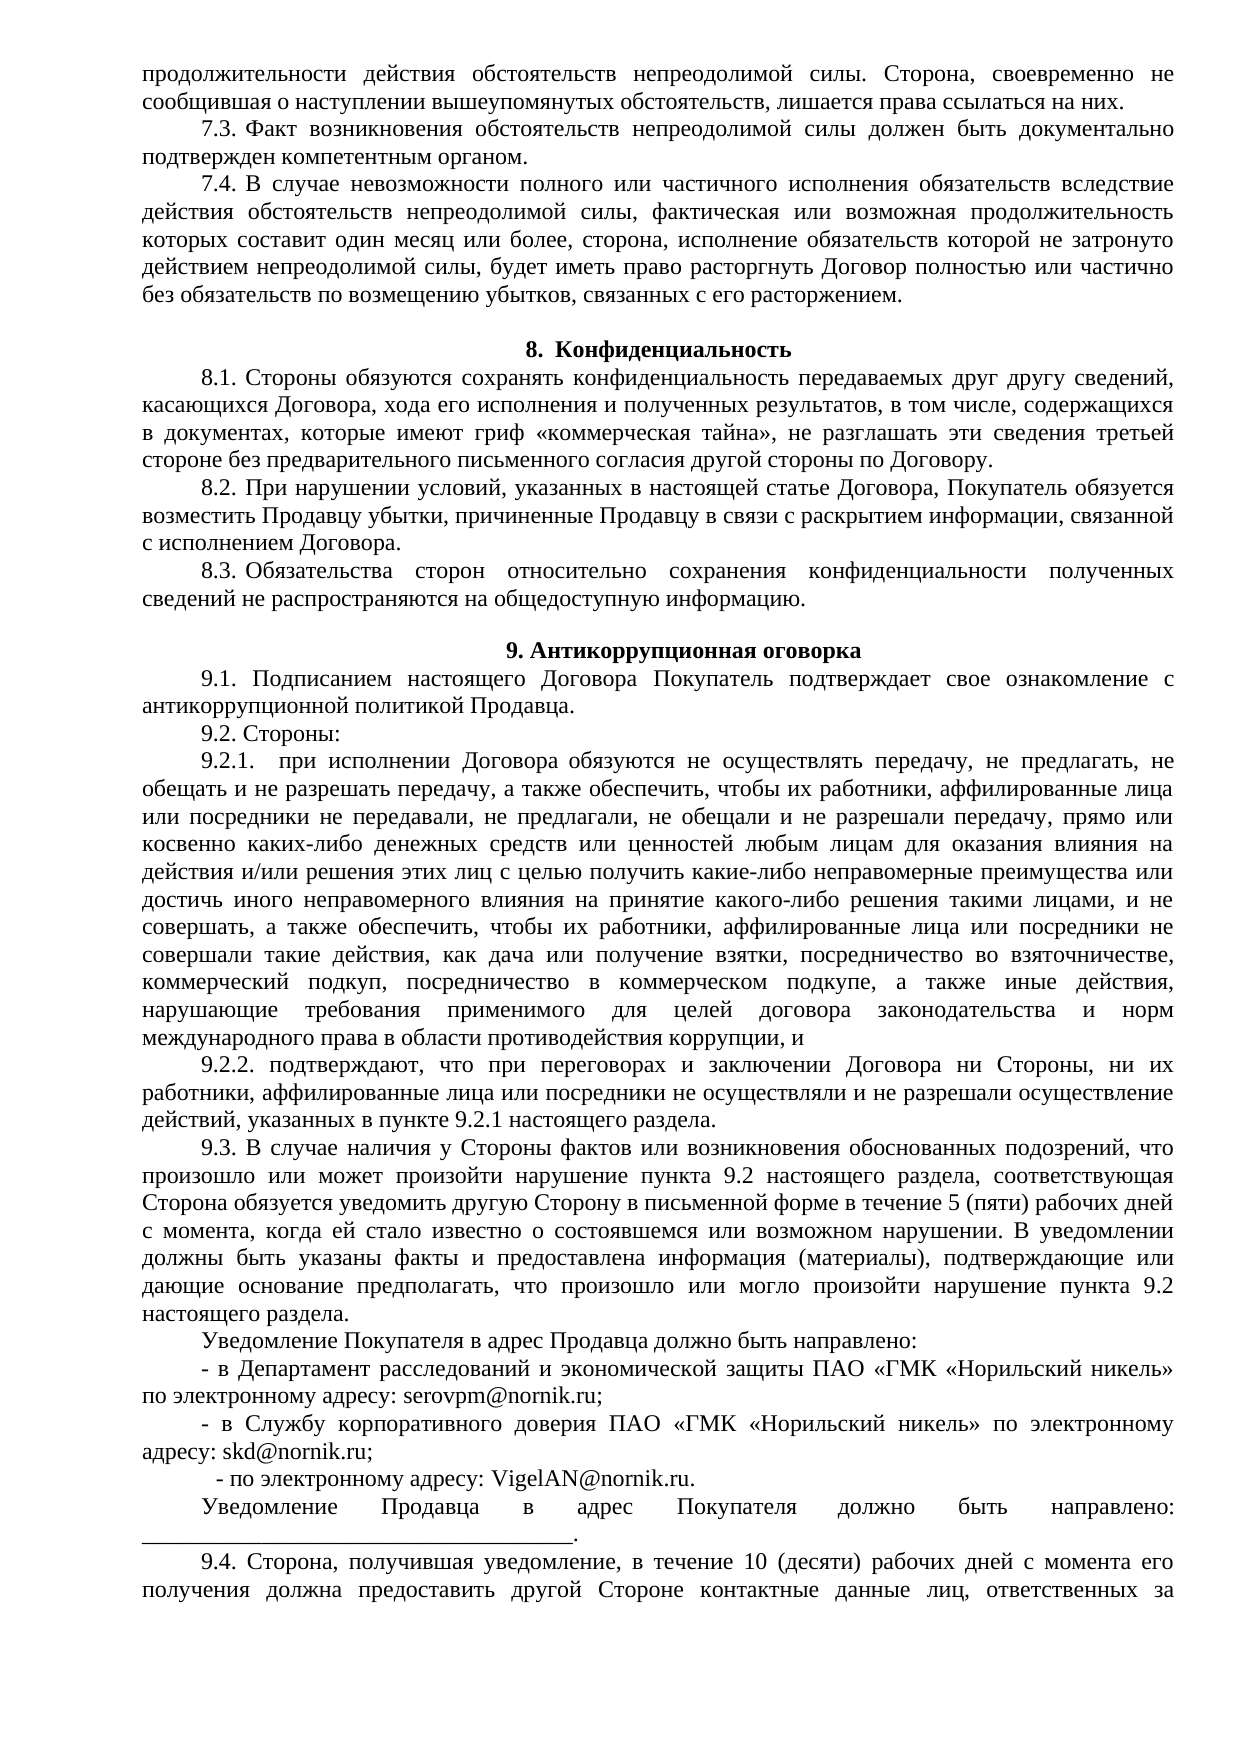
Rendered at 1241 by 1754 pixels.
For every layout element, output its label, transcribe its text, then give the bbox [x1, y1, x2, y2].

list Уведомление Продавца в адрес Покупателя должно быть направлено: ____________________________________. [142, 1492, 1175, 1547]
text Уведомление Покупателя в адрес Продавца должно быть направлено: [142, 1326, 1175, 1354]
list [142, 1547, 1175, 1602]
list 9.3. В случае наличия у Стороны фактов или возникновения обоснованных подозрений, что произошло или может произойти нарушение пункта 9.2 настоящего раздела, соответствующая Сторона обязуется уведомить другую Сторону в письменной форме в течение 5 (пяти) рабочих дней с момента, когда ей стало известно о состоявшемся или возможном нарушении. В уведомлении должны быть указаны факты и предоставлена информация (материалы), подтверждающие или дающие основание предполагать, что произошло или могло произойти нарушение пункта 9.2 настоящего раздела. [142, 1133, 1175, 1326]
list Стороны обязуются сохранять конфиденциальность передаваемых друг другу сведений, касающихся Договора, хода его исполнения и полученных результатов, в том числе, содержащихся в документах, которые имеют гриф «коммерческая тайна», не разглашать эти сведения третьей стороне без предварительного письменного согласия другой стороны по Договору. [142, 363, 1175, 473]
list В случае невозможности полного или частичного исполнения обязательств вследствие действия обстоятельств непреодолимой силы, фактическая или возможная продолжительность которых составит один месяц или более, сторона, исполнение обязательств которой не затронуто действием непреодолимой силы, будет иметь право расторгнуть Договор полностью или частично без обязательств по возмещению убытков, связанных с его расторжением. [142, 169, 1175, 307]
text - в Службу корпоративного доверия ПАО «ГМК «Норильский никель» по электронному адресу: skd@nornik.ru; [142, 1409, 1175, 1464]
list Конфиденциальность [142, 335, 1175, 363]
list Обязательства сторон относительно сохранения конфиденциальности полученных сведений не распространяются на общедоступную информацию. [142, 556, 1175, 611]
subtitle 9. Антикоррупционная оговорка [192, 636, 1175, 664]
text - по электронному адресу: VigelAN@nornik.ru. [142, 1464, 1175, 1492]
text 9.2. Стороны: [142, 719, 1175, 747]
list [142, 59, 1175, 114]
list 9.2.2. подтверждают, что при переговорах и заключении Договора ни Стороны, ни их работники, аффилированные лица или посредники не осуществляли и не разрешали осуществление действий, указанных в пункте 9.2.1 настоящего раздела. [142, 1050, 1175, 1133]
list При нарушении условий, указанных в настоящей статье Договора, Покупатель обязуется возместить Продавцу убытки, причиненные Продавцу в связи с раскрытием информации, связанной с исполнением Договора. [142, 473, 1175, 556]
list Факт возникновения обстоятельств непреодолимой силы должен быть документально подтвержден компетентным органом. [142, 114, 1175, 169]
text 9.1. Подписанием настоящего Договора Покупатель подтверждает свое ознакомление с антикоррупционной политикой Продавца. [142, 664, 1175, 719]
list 9.2.1. при исполнении Договора обязуются не осуществлять передачу, не предлагать, не обещать и не разрешать передачу, а также обеспечить, чтобы их работники, аффилированные лица или посредники не передавали, не предлагали, не обещали и не разрешали передачу, прямо или косвенно каких-либо денежных средств или ценностей любым лицам для оказания влияния на действия и/или решения этих лиц с целью получить какие-либо неправомерные преимущества или достичь иного неправомерного влияния на принятие какого-либо решения такими лицами, и не совершать, а также обеспечить, чтобы их работники, аффилированные лица или посредники не совершали такие действия, как дача или получение взятки, посредничество во взяточничестве, коммерческий подкуп, посредничество в коммерческом подкупе, а также иные действия, нарушающие требования применимого для целей договора законодательства и норм международного права в области противодействия коррупции, и [142, 747, 1175, 1050]
text - в Департамент расследований и экономической защиты ПАО «ГМК «Норильский никель» по электронному адресу: serovpm@nornik.ru; [142, 1354, 1175, 1409]
